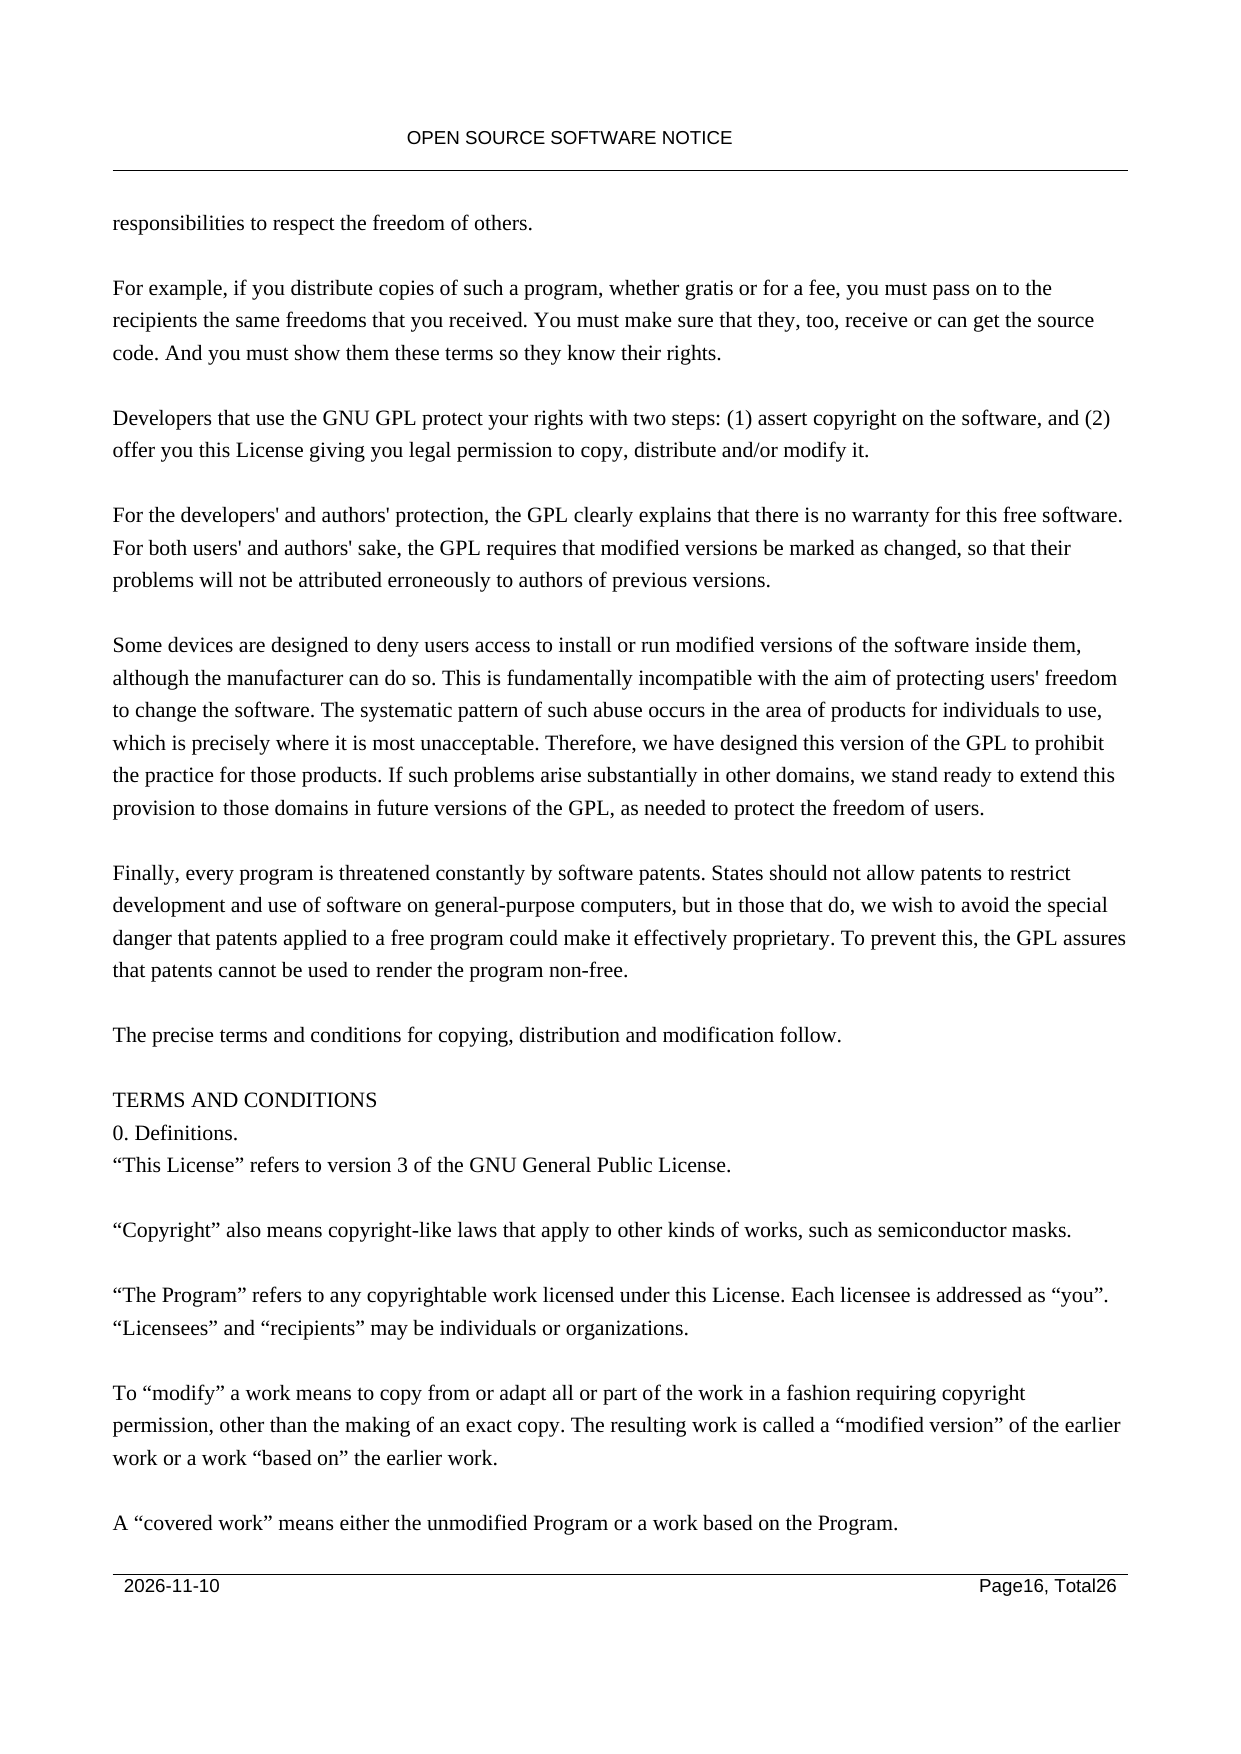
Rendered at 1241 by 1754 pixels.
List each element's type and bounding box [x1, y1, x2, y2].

text [112, 206, 1128, 1539]
